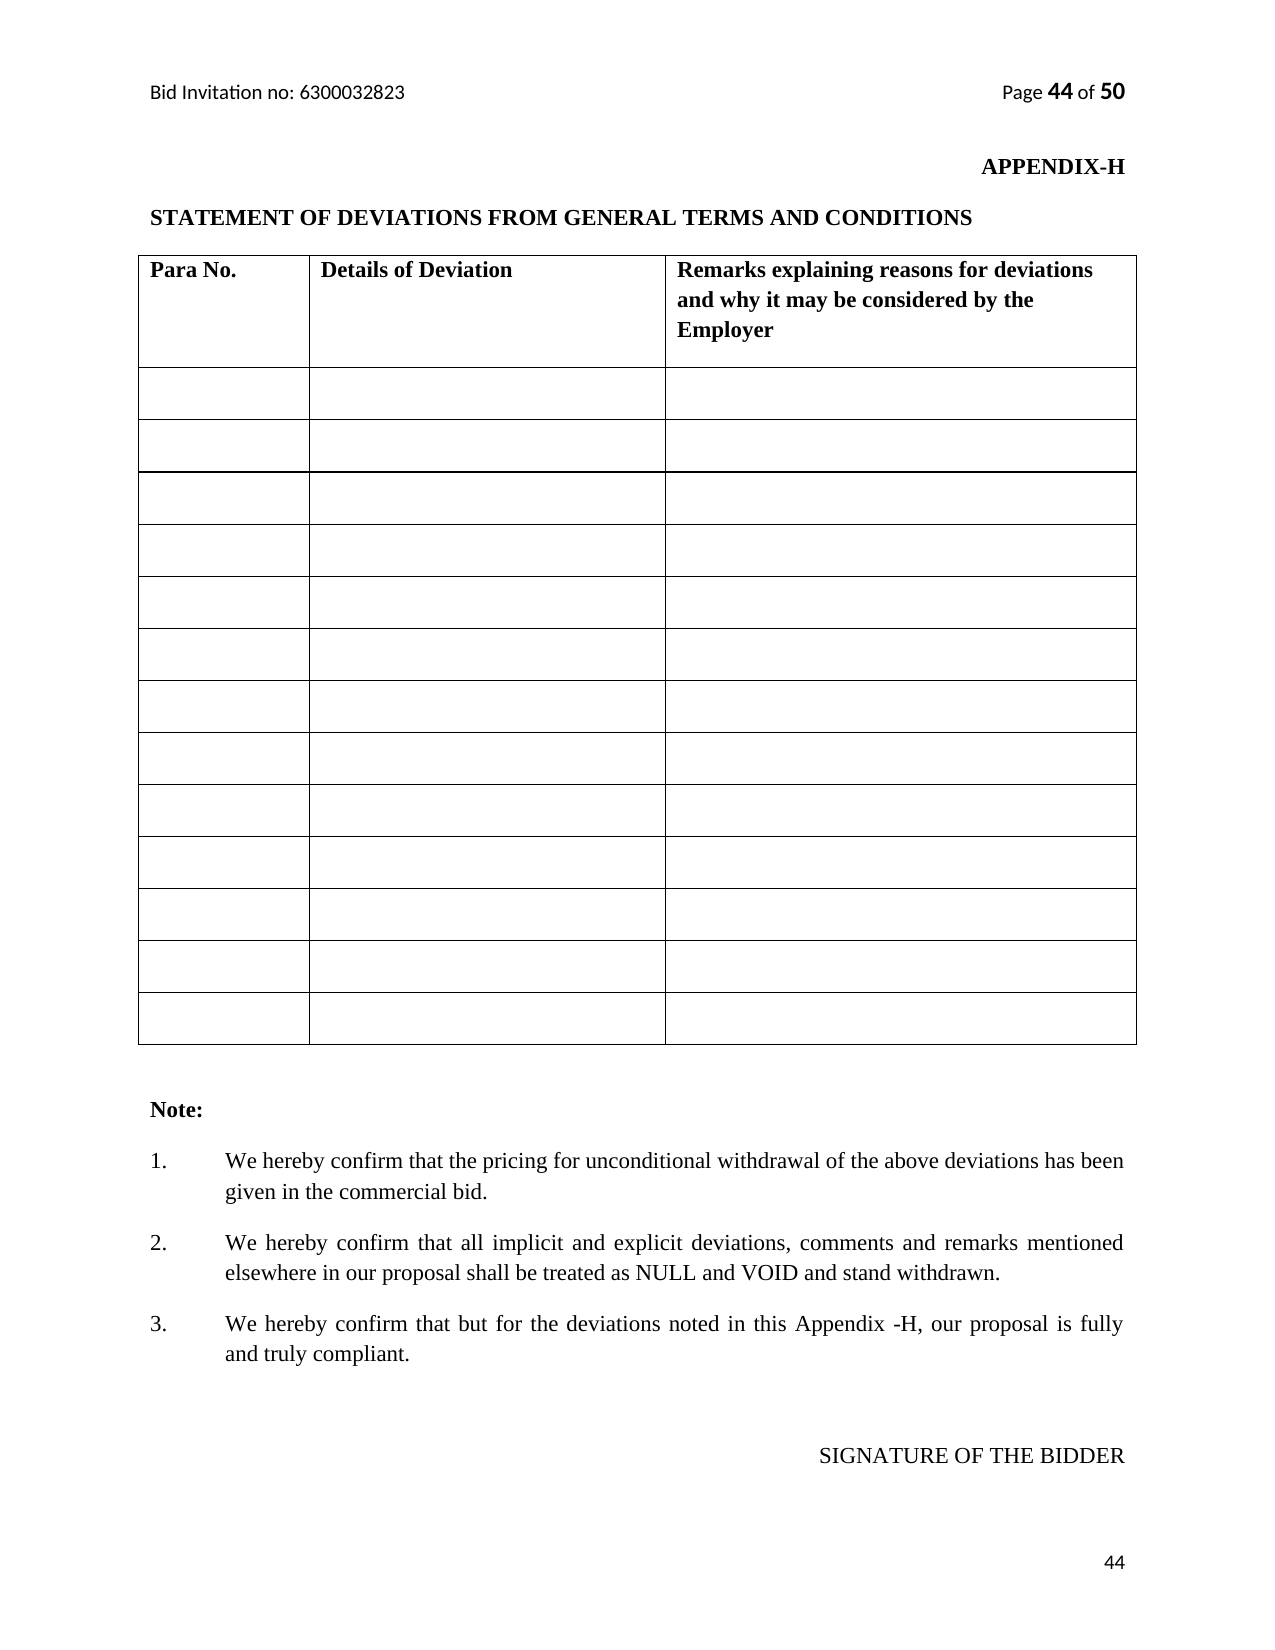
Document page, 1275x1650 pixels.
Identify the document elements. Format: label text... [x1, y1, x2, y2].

text STATEMENT OF DEVIATIONS FROM GENERAL TERMS AND CONDITIONS [150, 204, 1125, 230]
table_cell [666, 525, 1136, 576]
table_cell [139, 837, 309, 888]
table_cell [310, 368, 665, 419]
table_header Details of Deviation [310, 256, 665, 367]
text SIGNATURE OF THE BIDDER [150, 1442, 1125, 1469]
table_cell [139, 525, 309, 576]
table_header Remarks explaining reasons for deviations and why it may be considered by the Employer [666, 256, 1136, 367]
table_cell [666, 785, 1136, 836]
table_cell [666, 577, 1136, 628]
table_cell [310, 525, 665, 576]
table_cell [139, 941, 309, 992]
table_cell [310, 785, 665, 836]
list We hereby confirm that all implicit and explicit deviations, comments and remarks mentioned elsewhere in our proposal shall be treated as NULL and VOID and stand withdrawn. [150, 1229, 1125, 1285]
table_cell [139, 577, 309, 628]
table_cell [139, 629, 309, 680]
table_cell [666, 733, 1136, 784]
table_cell [139, 889, 309, 940]
text Note: [150, 1096, 1125, 1123]
list We hereby confirm that but for the deviations noted in this Appendix -H, our proposal is fully and truly compliant. [150, 1310, 1125, 1367]
table_cell [139, 420, 309, 471]
table_cell [666, 629, 1136, 680]
table_cell [666, 837, 1136, 888]
table_cell [666, 993, 1136, 1044]
table_cell [139, 993, 309, 1044]
table_cell [310, 993, 665, 1044]
text APPENDIX-H [150, 153, 1125, 179]
table_cell [310, 941, 665, 992]
table_cell [666, 941, 1136, 992]
table_cell [310, 889, 665, 940]
table_cell [139, 785, 309, 836]
table_cell [310, 577, 665, 628]
table_header Para No. [139, 256, 309, 367]
table_cell [139, 473, 309, 523]
table_cell [666, 368, 1136, 419]
table_cell [310, 837, 665, 888]
list We hereby confirm that the pricing for unconditional withdrawal of the above deviations has been given in the commercial bid. [150, 1147, 1125, 1204]
table_cell [139, 733, 309, 784]
table_cell [666, 473, 1136, 523]
table_cell [666, 420, 1136, 471]
table_cell [139, 681, 309, 732]
table_cell [666, 889, 1136, 940]
table_cell [310, 473, 665, 523]
table_cell [666, 681, 1136, 732]
table_cell [310, 629, 665, 680]
table_cell [139, 368, 309, 419]
table_cell [310, 733, 665, 784]
table_cell [310, 681, 665, 732]
table_cell [310, 420, 665, 471]
